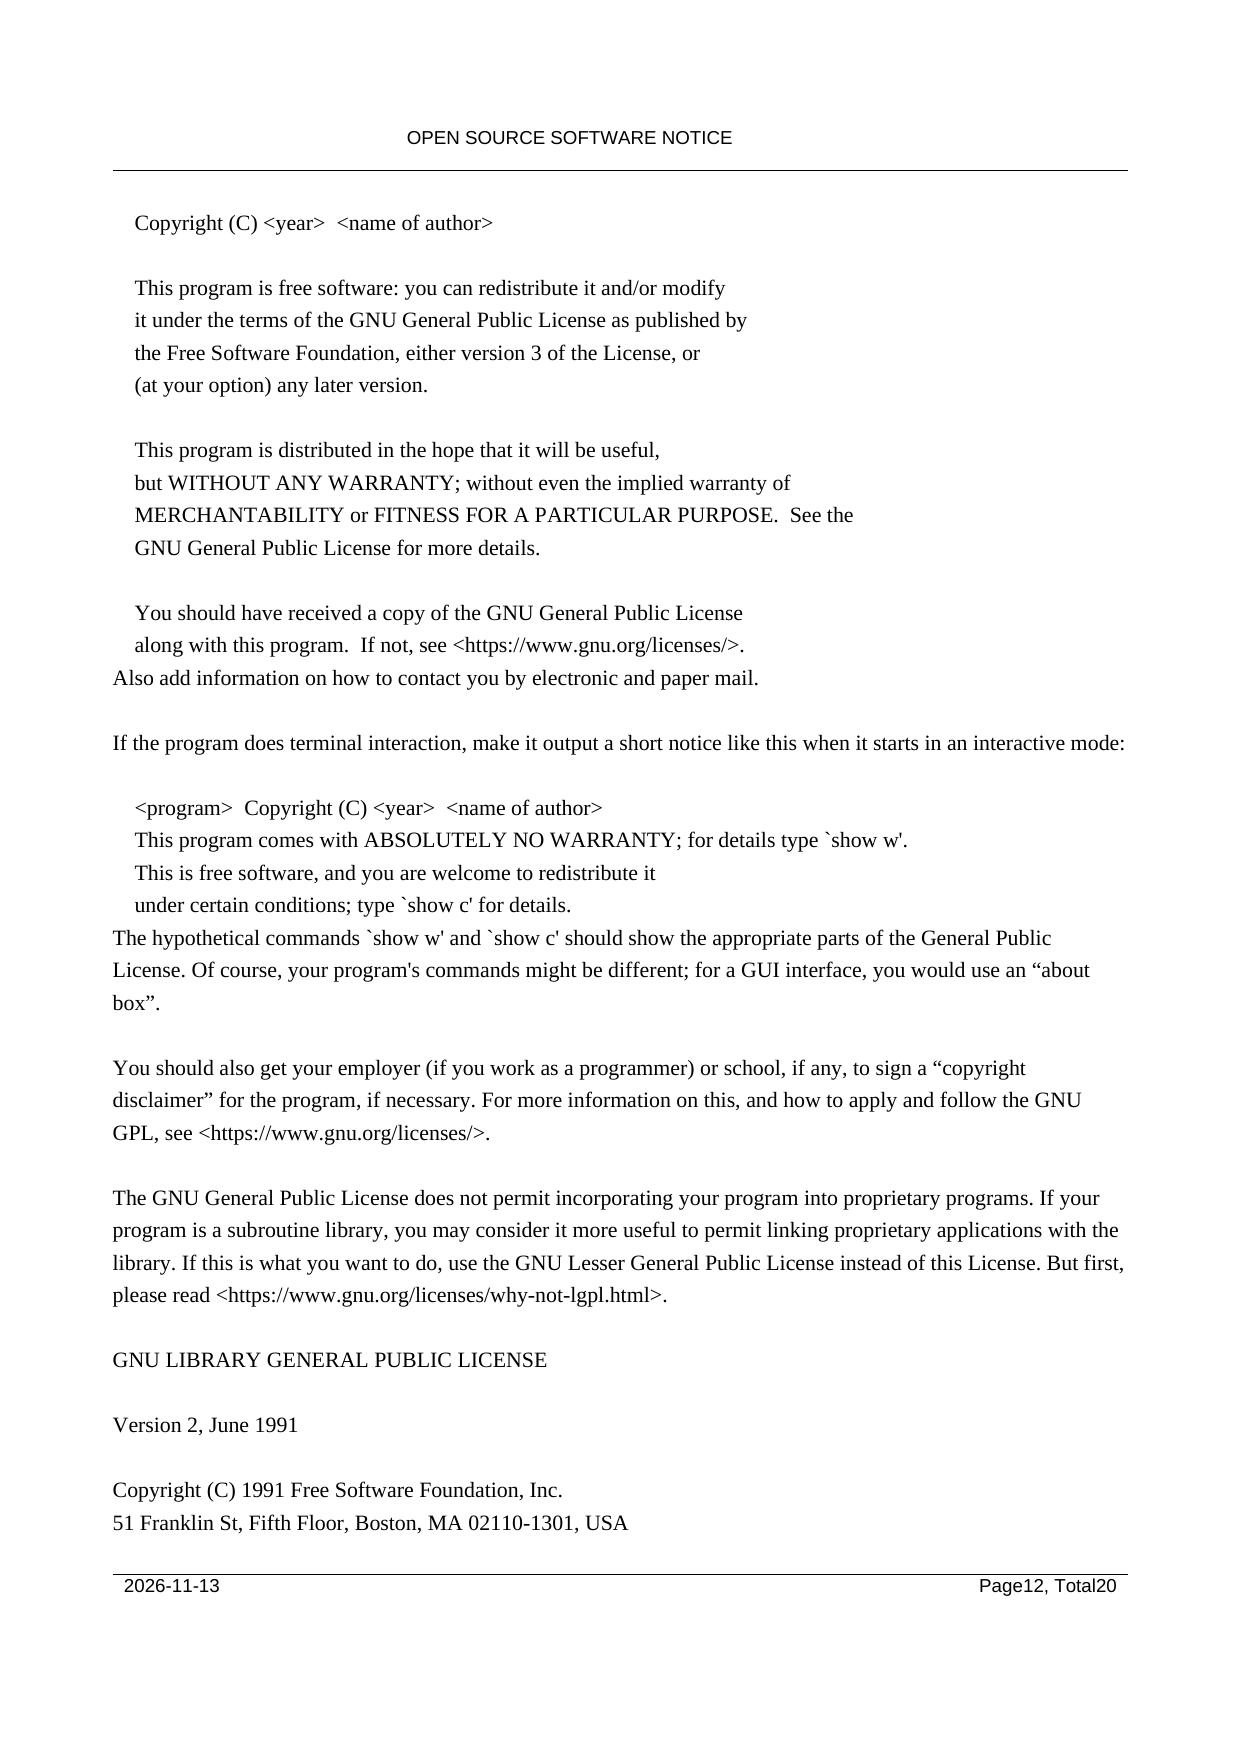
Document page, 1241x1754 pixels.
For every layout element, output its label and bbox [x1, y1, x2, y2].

text [112, 206, 1128, 1539]
